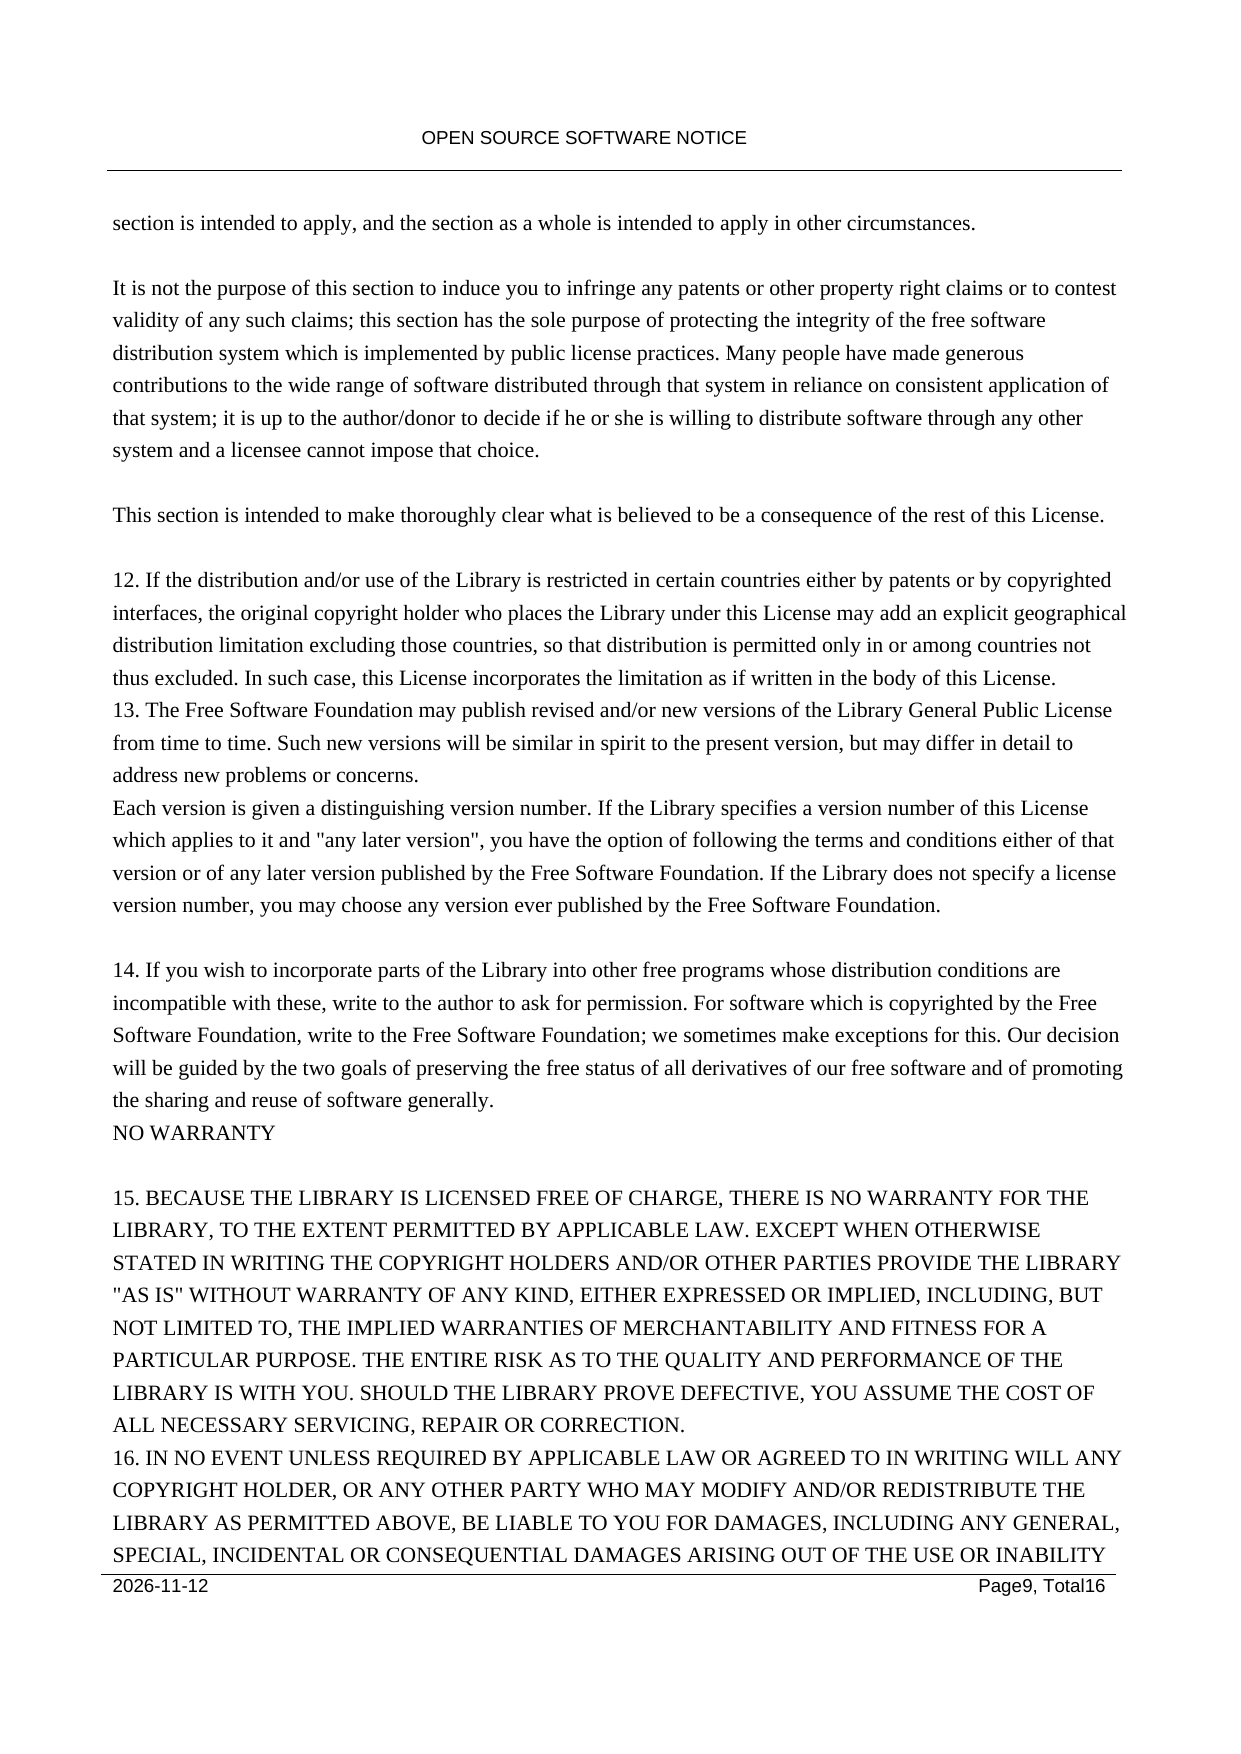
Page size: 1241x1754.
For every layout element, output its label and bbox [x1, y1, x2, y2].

text [112, 206, 1128, 1571]
